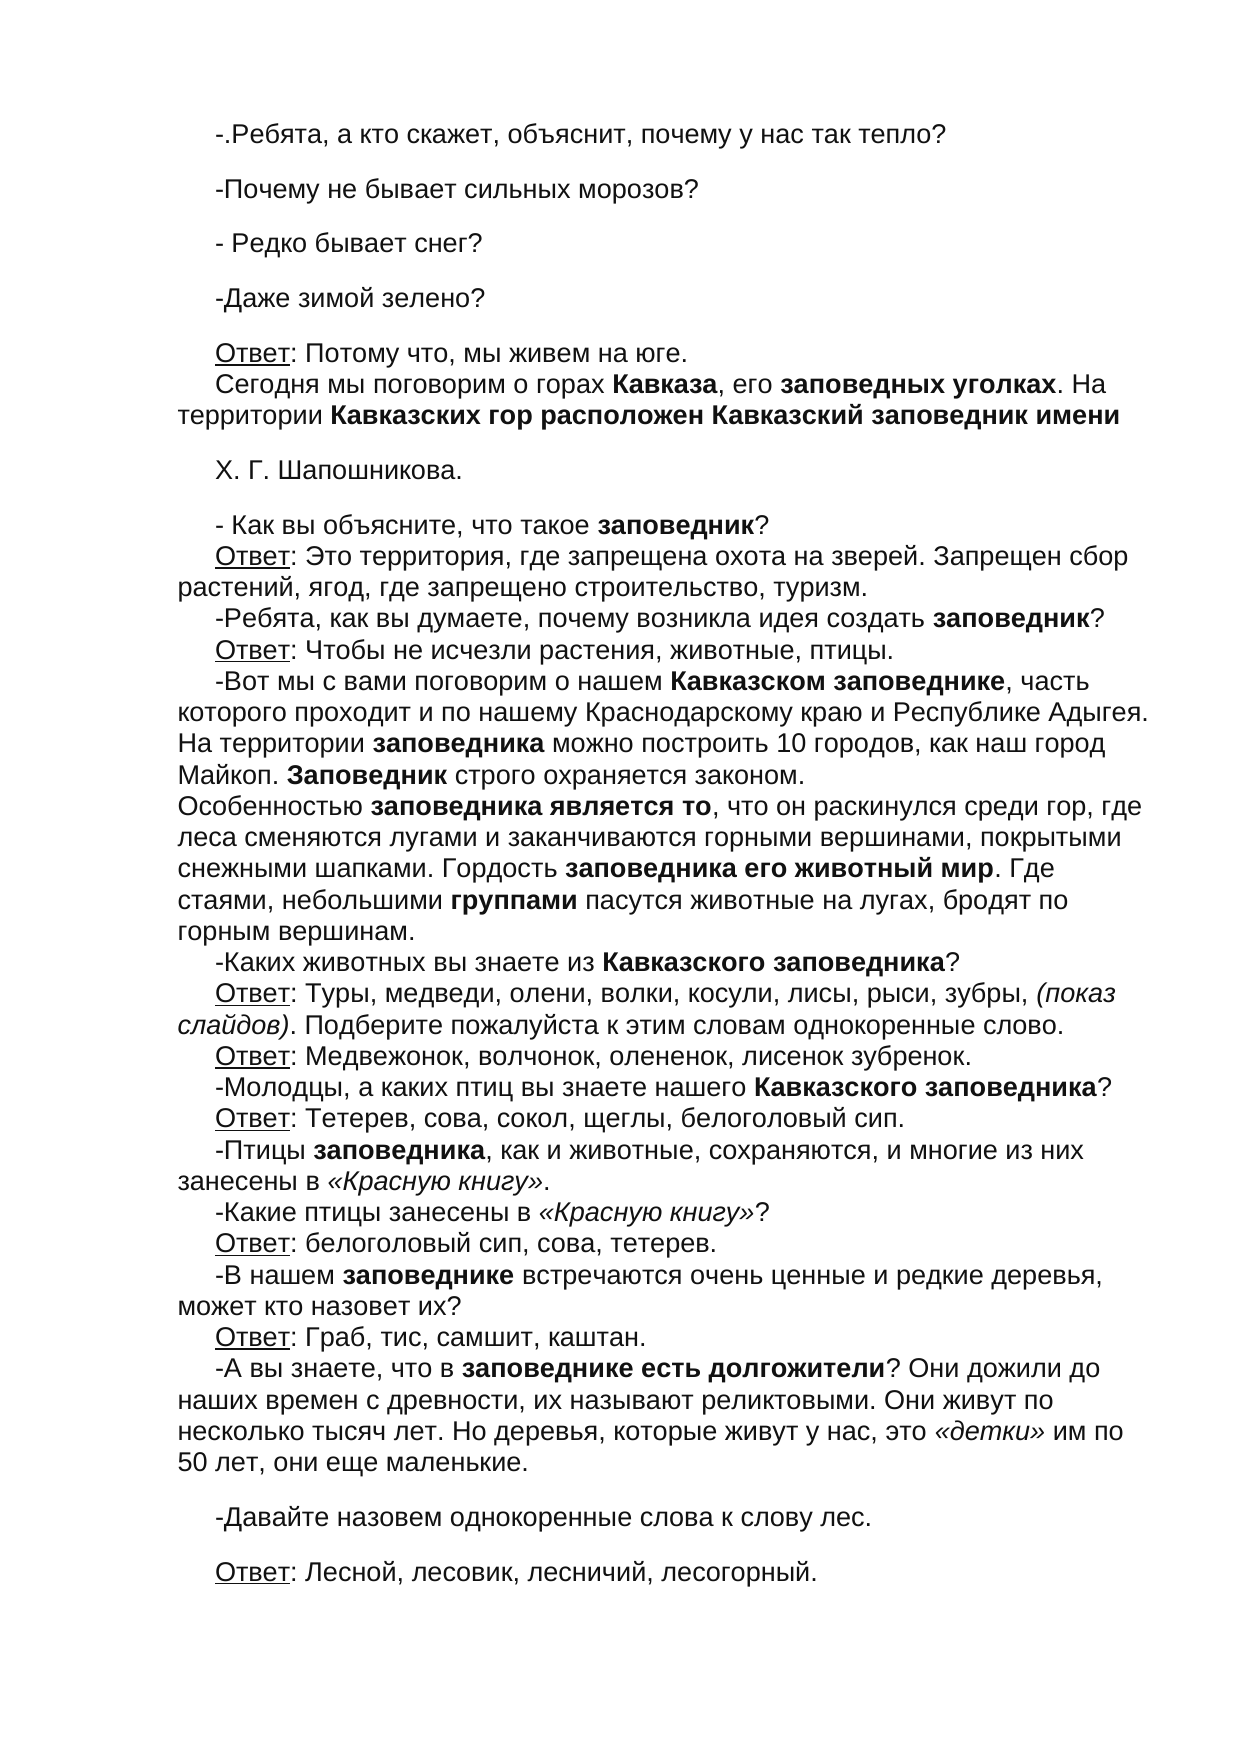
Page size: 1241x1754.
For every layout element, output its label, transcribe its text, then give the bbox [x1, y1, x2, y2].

text Ответ: Тетерев, сова, сокол, щеглы, белоголовый сип. [177, 1102, 1152, 1134]
text -Почему не бывает сильных морозов? [177, 173, 1152, 204]
text - Редко бывает снег? [177, 227, 1152, 259]
text - Как вы объясните, что такое заповедник? [177, 509, 1152, 540]
text Ответ: Граб, тис, самшит, каштан. [177, 1321, 1152, 1352]
text Сегодня мы поговорим о горах Кавказа, его заповедных уголках. На территории Кавказских гор расположен Кавказский заповедник имени [177, 368, 1152, 431]
text Ответ: Это территория, где запрещена охота на зверей. Запрещен сбор растений, ягод, где запрещено строительство, туризм. [177, 540, 1152, 602]
text Ответ: Чтобы не исчезли растения, животные, птицы. [177, 634, 1152, 665]
text -Молодцы, а каких птиц вы знаете нашего Кавказского заповедника? [177, 1071, 1152, 1102]
text -Какие птицы занесены в «Красную книгу»? [177, 1196, 1152, 1227]
text -В нашем заповеднике встречаются очень ценные и редкие деревья, может кто назовет их? [177, 1259, 1152, 1321]
text -Вот мы с вами поговорим о нашем Кавказском заповеднике, часть которого проходит и по нашему Краснодарскому краю и Республике Адыгея. На территории заповедника можно построить 10 городов, как наш город Майкоп. Заповедник строго охраняется законом. Особенностью заповедника является то, что он раскинулся среди гор, где леса сменяются лугами и заканчиваются горными вершинами, покрытыми снежными шапками. Гордость заповедника его животный мир. Где стаями, небольшими группами пасутся животные на лугах, бродят по горным вершинам. [177, 665, 1152, 946]
text Ответ: Потому что, мы живем на юге. [177, 337, 1152, 368]
text -Ребята, как вы думаете, почему возникла идея создать заповедник? [177, 602, 1152, 634]
text Ответ: Лесной, лесовик, лесничий, лесогорный. [177, 1556, 1152, 1587]
text Х. Г. Шапошникова. [177, 454, 1152, 485]
text -Даже зимой зелено? [177, 282, 1152, 313]
text -.Ребята, а кто скажет, объяснит, почему у нас так тепло? [177, 118, 1152, 149]
text -Птицы заповедника, как и животные, сохраняются, и многие из них занесены в «Красную книгу». [177, 1134, 1152, 1196]
text -Каких животных вы знаете из Кавказского заповедника? [177, 946, 1152, 977]
text Ответ: белоголовый сип, сова, тетерев. [177, 1227, 1152, 1259]
text -А вы знаете, что в заповеднике есть долгожители? Они дожили до наших времен с древности, их называют реликтовыми. Они живут по несколько тысяч лет. Но деревья, которые живут у нас, это «детки» им по 50 лет, они еще маленькие. [177, 1352, 1152, 1477]
text -Давайте назовем однокоренные слова к слову лес. [177, 1501, 1152, 1532]
text Ответ: Медвежонок, волчонок, олененок, лисенок зубренок. [177, 1040, 1152, 1071]
text Ответ: Туры, медведи, олени, волки, косули, лисы, рыси, зубры, (показ слайдов). Подберите пожалуйста к этим словам однокоренные слово. [177, 977, 1152, 1040]
